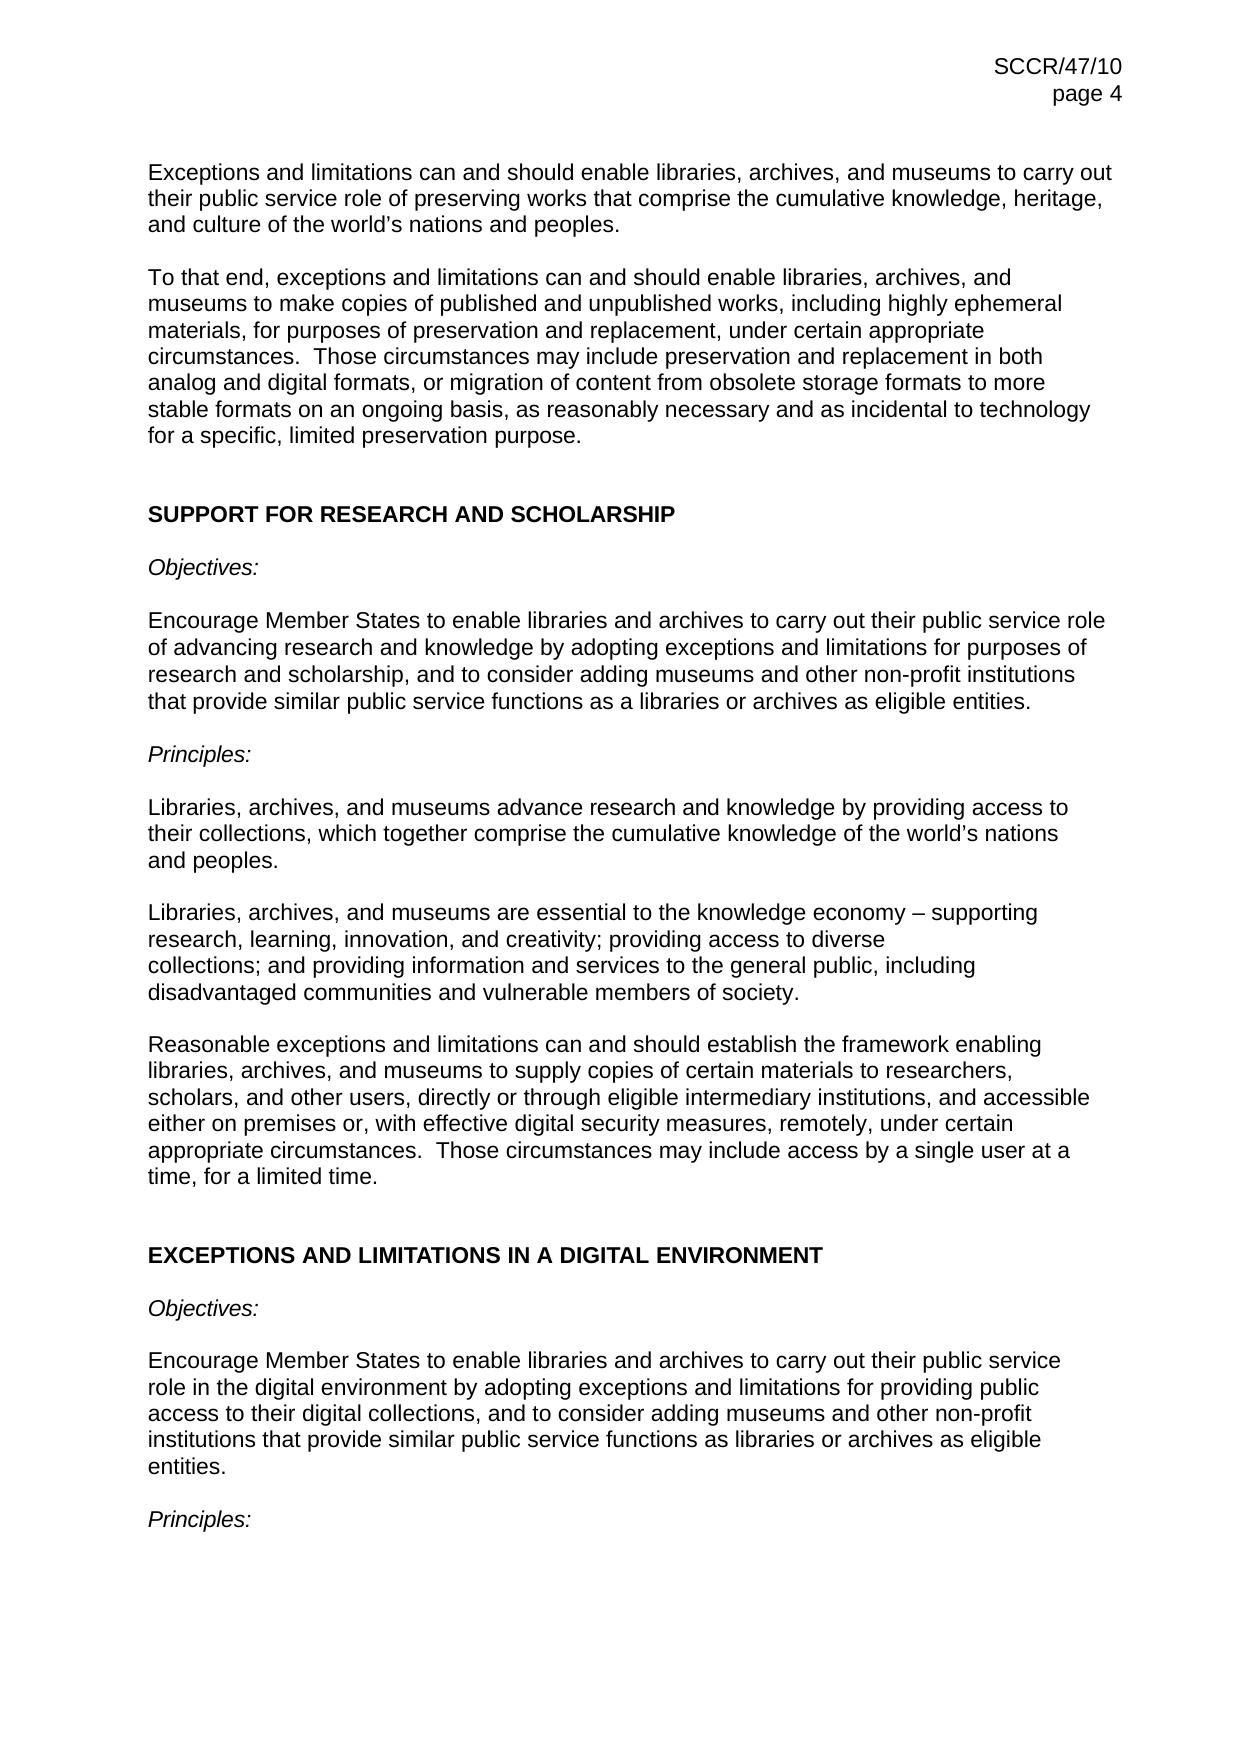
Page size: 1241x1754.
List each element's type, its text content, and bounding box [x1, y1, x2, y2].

text Libraries, archives, and museums advance research and knowledge by providing access to their collections, which together comprise the cumulative knowledge of the world’s nations and peoples. [148, 794, 1102, 873]
text Principles: [148, 741, 1122, 768]
text collections; and providing information and services to the general public, including disadvantaged communities and vulnerable members of society. [148, 952, 1102, 1005]
text Libraries, archives, and museums are essential to the knowledge economy – supporting research, learning, innovation, and creativity; providing access to diverse [148, 899, 1122, 952]
text Principles: [148, 1506, 1122, 1532]
subtitle SUPPORT FOR RESEARCH AND SCHOLARSHIP [148, 501, 1122, 527]
text Exceptions and limitations can and should enable libraries, archives, and museums to carry out their public service role of preserving works that comprise the cumulative knowledge, heritage, and culture of the world’s nations and peoples. [148, 158, 1122, 238]
text Objectives: [148, 554, 1122, 580]
text To that end, exceptions and limitations can and should enable libraries, archives, and museums to make copies of published and unpublished works, including highly ephemeral materials, for purposes of preservation and replacement, under certain appropriate circumstances. Those circumstances may include preservation and replacement in both analog and digital formats, or migration of content from obsolete storage formats to more stable formats on an ongoing basis, as reasonably necessary and as incidental to technology for a specific, limited preservation purpose. [148, 264, 1110, 448]
text Encourage Member States to enable libraries and archives to carry out their public service role in the digital environment by adopting exceptions and limitations for providing public access to their digital collections, and to consider adding museums and other non-profit institutions that provide similar public service functions as libraries or archives as eligible entities. [148, 1347, 1105, 1479]
text Reasonable exceptions and limitations can and should establish the framework enabling libraries, archives, and museums to supply copies of certain materials to researchers, scholars, and other users, directly or through eligible intermediary institutions, and accessible either on premises or, with effective digital security measures, remotely, under certain appropriate circumstances. Those circumstances may include access by a single user at a time, for a limited time. [148, 1031, 1105, 1189]
subtitle EXCEPTIONS AND LIMITATIONS IN A DIGITAL ENVIRONMENT [148, 1242, 1122, 1268]
text Objectives: [148, 1295, 1122, 1321]
text Encourage Member States to enable libraries and archives to carry out their public service role of advancing research and knowledge by adopting exceptions and limitations for purposes of research and scholarship, and to consider adding museums and other non-profit institutions that provide similar public service functions as a libraries or archives as eligible entities. [148, 607, 1110, 714]
